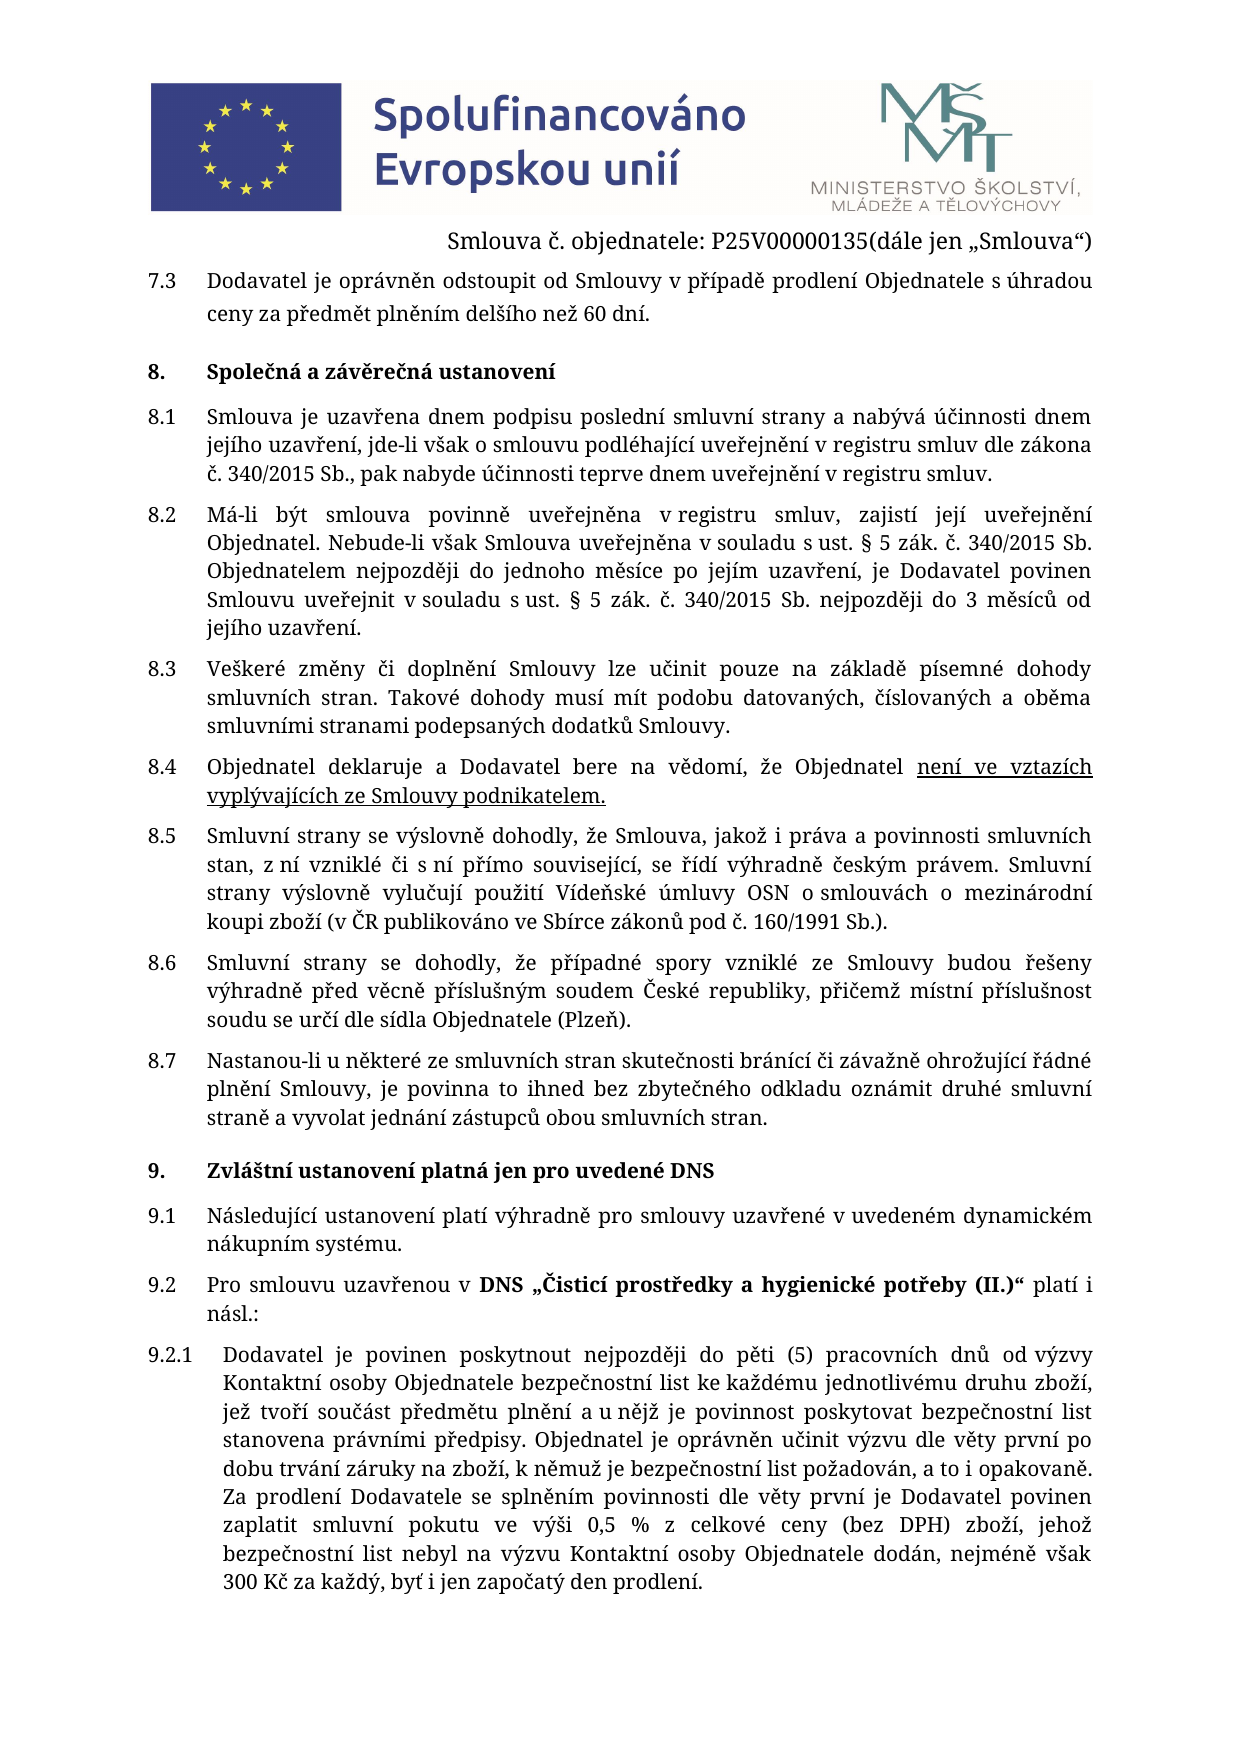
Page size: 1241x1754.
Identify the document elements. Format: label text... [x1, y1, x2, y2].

list Má-li být smlouva povinně uveřejněna v registru smluv, zajistí její uveřejnění Objednatel. Nebude-li však Smlouva uveřejněna v souladu s ust. § 5 zák. č. 340/2015 Sb. Objednatelem nejpozději do jednoho měsíce po jejím uzavření, je Dodavatel povinen Smlouvu uveřejnit v souladu s ust. § 5 zák. č. 340/2015 Sb. nejpozději do 3 měsíců od jejího uzavření. [148, 500, 1093, 642]
list Smluvní strany se dohodly, že případné spory vzniklé ze Smlouvy budou řešeny výhradně před věcně příslušným soudem České republiky, přičemž místní příslušnost soudu se určí dle sídla Objednatele (Plzeň). [148, 948, 1093, 1033]
list Pro smlouvu uzavřenou v DNS „Čisticí prostředky a hygienické potřeby (II.)“ platí i násl.: [148, 1271, 1093, 1327]
list Následující ustanovení platí výhradně pro smlouvy uzavřené v uvedeném dynamickém nákupním systému. [148, 1201, 1093, 1258]
list Smluvní strany se výslovně dohodly, že Smlouva, jakož i práva a povinnosti smluvních stan, z ní vzniklé či s ní přímo související, se řídí výhradně českým právem. Smluvní strany výslovně vylučují použití Vídeňské úmluvy OSN o smlouvách o mezinárodní koupi zboží (v ČR publikováno ve Sbírce zákonů pod č. 160/1991 Sb.). [148, 822, 1093, 935]
list Dodavatel je oprávněn odstoupit od Smlouvy v případě prodlení Objednatele s úhradou ceny za předmět plněním delšího než 60 dní. [148, 267, 1093, 328]
list Nastanou-li u některé ze smluvních stran skutečnosti bránící či závažně ohrožující řádné plnění Smlouvy, je povinna to ihned bez zbytečného odkladu oznámit druhé smluvní straně a vyvolat jednání zástupců obou smluvních stran. [148, 1046, 1093, 1131]
list Dodavatel je povinen poskytnout nejpozději do pěti (5) pracovních dnů od výzvy Kontaktní osoby Objednatele bezpečnostní list ke každému jednotlivému druhu zboží, jež tvoří součást předmětu plnění a u nějž je povinnost poskytovat bezpečnostní list stanovena právními předpisy. Objednatel je oprávněn učinit výzvu dle věty první po dobu trvání záruky na zboží, k němuž je bezpečnostní list požadován, a to i opakovaně. Za prodlení Dodavatele se splněním povinnosti dle věty první je Dodavatel povinen zaplatit smluvní pokutu ve výši 0,5 % z celkové ceny (bez DPH) zboží, jehož bezpečnostní list nebyl na výzvu Kontaktní osoby Objednatele dodán, nejméně však 300 Kč za každý, byť i jen započatý den prodlení. [148, 1340, 1093, 1596]
list Veškeré změny či doplnění Smlouvy lze učinit pouze na základě písemné dohody smluvních stran. Takové dohody musí mít podobu datovaných, číslovaných a oběma smluvními stranami podepsaných dodatků Smlouvy. [148, 654, 1093, 740]
picture [147, 80, 1093, 215]
list Smlouva je uzavřena dnem podpisu poslední smluvní strany a nabývá účinnosti dnem jejího uzavření, jde-li však o smlouvu podléhající uveřejnění v registru smluv dle zákona č. 340/2015 Sb., pak nabyde účinnosti teprve dnem uveřejnění v registru smluv. [148, 402, 1093, 487]
list Objednatel deklaruje a Dodavatel bere na vědomí, že Objednatel není ve vztazích vyplývajících ze Smlouvy podnikatelem. [148, 752, 1093, 809]
list Společná a závěrečná ustanovení [148, 357, 1093, 385]
list Zvláštní ustanovení platná jen pro uvedené DNS [148, 1156, 1093, 1184]
